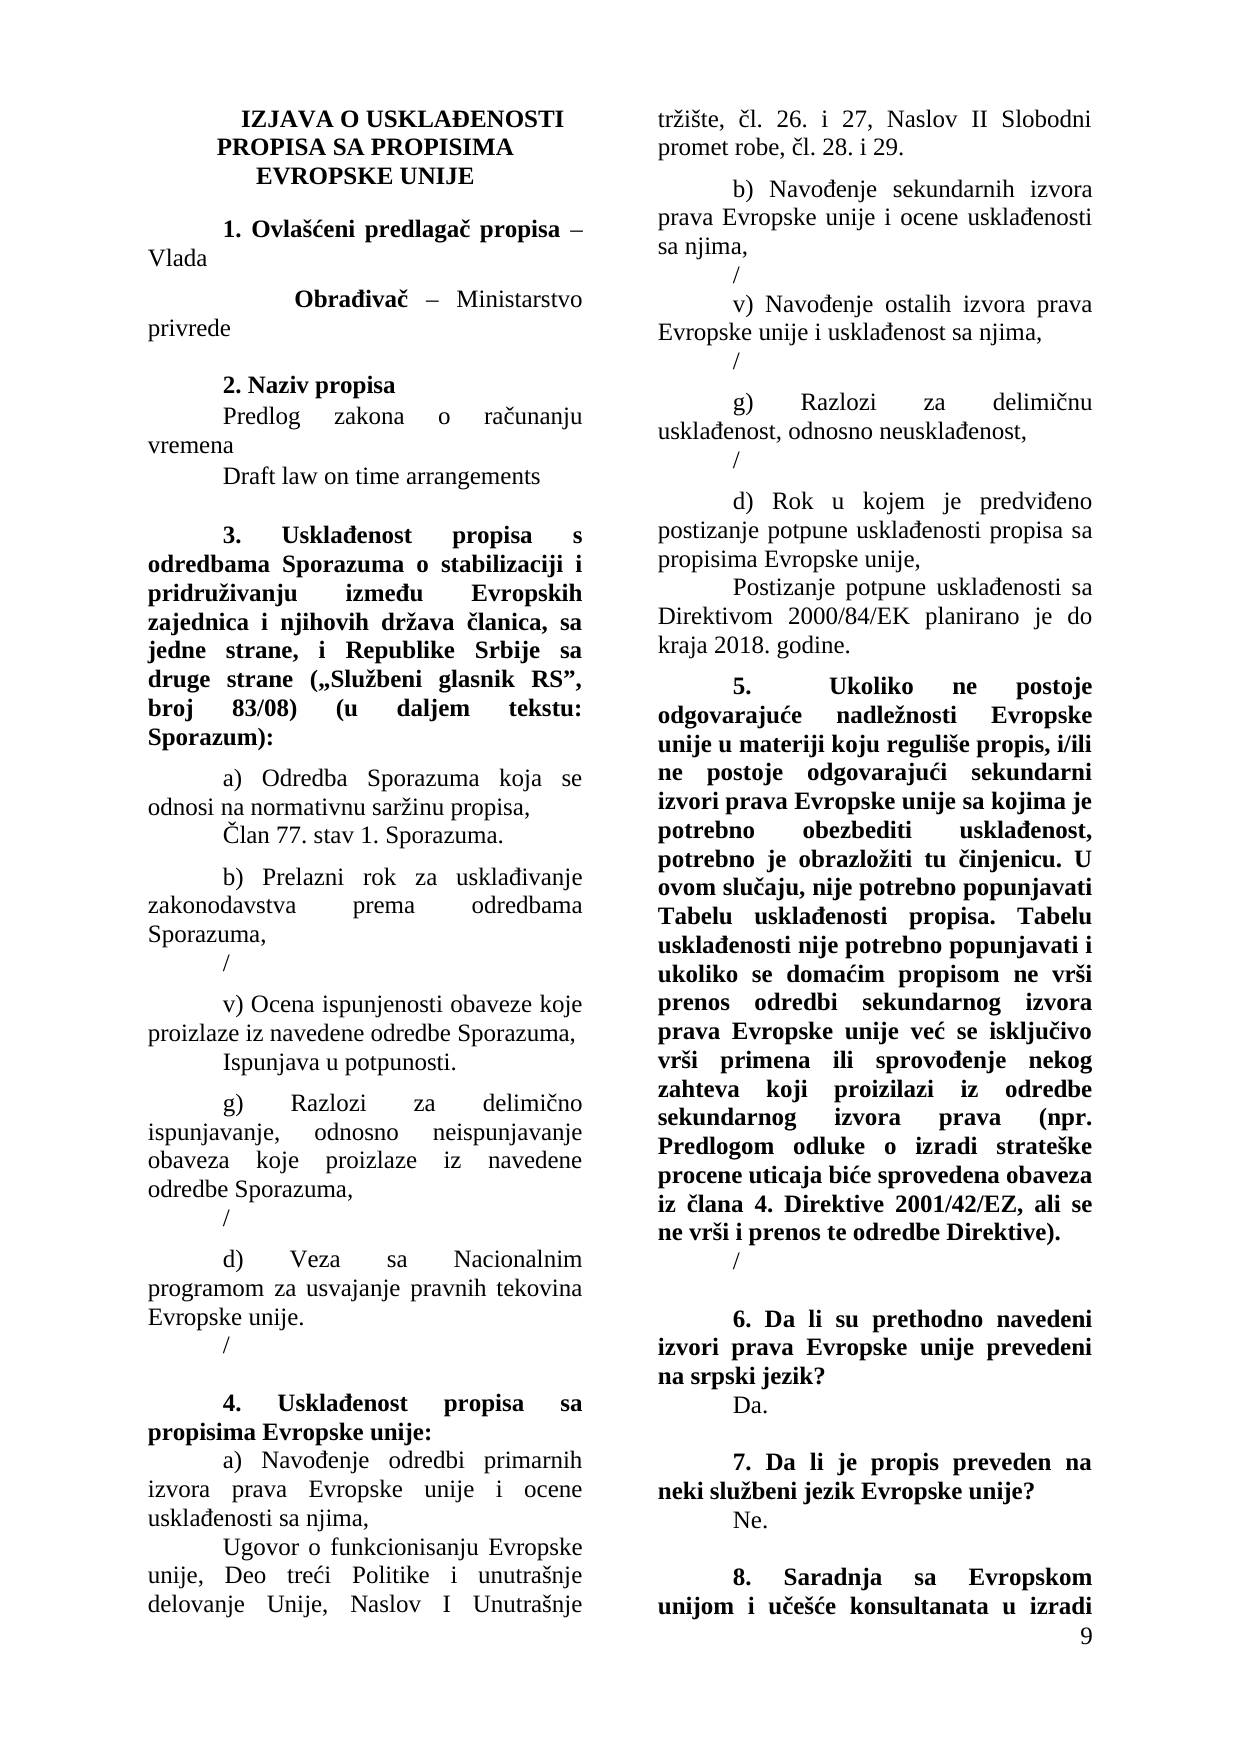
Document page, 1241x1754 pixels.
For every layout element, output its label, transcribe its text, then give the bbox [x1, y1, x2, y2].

text Postizanje potpune usklađenosti sa Direktivom 2000/84/EK planirano je do kraja 2018. godine. [658, 572, 1092, 659]
text / [148, 948, 583, 977]
text b) Navođenje sekundarnih izvora prava Evropske unije i ocene usklađenosti sa njima, [658, 174, 1092, 260]
text 6. Da li su prethodno navedeni izvori prava Evropske unije prevedeni na srpski jezik? [658, 1304, 1092, 1390]
text / [148, 1330, 583, 1359]
text / [148, 1203, 583, 1232]
text IZJAVA O USKLAĐENOSTI PROPISA SA PROPISIMA EVROPSKE UNIJE [148, 104, 583, 190]
text Da. [658, 1390, 1092, 1419]
text Obrađivač – Ministarstvo privrede [148, 284, 583, 342]
text v) Ocena ispunjenosti obaveze koje proizlaze iz navedene odredbe Sporazuma, [148, 989, 583, 1047]
text Draft law on time arrangements [148, 461, 583, 489]
text Ugovor o funkcionisanju Evropske unije, Deo treći Politike i unutrašnje delovanje Unije, Naslov I Unutrašnje tržište, čl. 26. i 27, Naslov II Slobodni promet robe, čl. 28. i 29. [148, 1532, 583, 1618]
text Član 77. stav 1. Sporazuma. [148, 820, 583, 849]
text v) Navođenje ostalih izvora prava Evropske unije i usklađenost sa njima, [658, 289, 1092, 346]
text 5. Ukoliko ne postoje odgovarajuće nadležnosti Evropske unije u materiji koju reguliše propis, i/ili ne postoje odgovarajući sekundarni izvori prava Evropske unije sa kojima je potrebno obezbediti usklađenost, potrebno je obrazložiti tu činjenicu. U ovom slučaju, nije potrebno popunjavati Tabelu usklađenosti propisa. Tabelu usklađenosti nije potrebno popunjavati i ukoliko se domaćim propisom ne vrši prenos odredbi sekundarnog izvora prava Evropske unije već se isključivo vrši primena ili sprovođenje nekog zahteva koji proizilazi iz odredbe sekundarnog izvora prava (npr. Predlogom odluke o izradi strateške procene uticaja biće sprovedena obaveza iz člana 4. Direktive 2001/42/EZ, ali se ne vrši i prenos te odredbe Direktive). [658, 671, 1092, 1246]
text 3. Usklađenost propisa s odredbama Sporazuma o stabilizaciji i pridruživanju između Evropskih zajednica i njihovih država članica, sa jedne strane, i Republike Srbije sa druge strane („Službeni glasnik RS”, broj 83/08) (u daljem tekstu: Sporazum): [148, 520, 583, 750]
text Ispunjava u potpunosti. [148, 1047, 583, 1075]
text a) Odredba Sporazuma koja se odnosi na normativnu saržinu propisa, [148, 763, 583, 820]
text g) Razlozi za delimično ispunjavanje, odnosno neispunjavanje obaveza koje proizlaze iz navedene odredbe Sporazuma, [148, 1088, 583, 1203]
text 4. Usklađenost propisa sa propisima Evropske unije: [148, 1388, 583, 1445]
text / [658, 260, 1092, 289]
text b) Prelazni rok za usklađivanje zakonodavstva prema odredbama Sporazuma, [148, 862, 583, 948]
text / [658, 445, 1092, 474]
text Predlog zakona o računanju vremena [148, 401, 583, 459]
text / [658, 1246, 1092, 1275]
text g) Razlozi za delimičnu usklađenost, odnosno neusklađenost, [658, 387, 1092, 445]
text 7. Da li je propis preveden na neki službeni jezik Evropske unije? [658, 1447, 1092, 1505]
text Ugovor o funkcionisanju Evropske unije, Deo treći Politike i unutrašnje delovanje Unije, Naslov I Unutrašnje tržište, čl. 26. i 27, Naslov II Slobodni promet robe, čl. 28. i 29. [658, 104, 1092, 161]
text 8. Saradnja sa Evropskom unijom i učešće konsultanata u izradi propisa i njihovo mišljenje o usklađenosti. [658, 1562, 1092, 1620]
text d) Rok u kojem je predviđeno postizanje potpune usklađenosti propisa sa propisima Evropske unije, [658, 486, 1092, 572]
text a) Navođenje odredbi primarnih izvora prava Evropske unije i ocene usklađenosti sa njima, [148, 1445, 583, 1532]
text Ne. [658, 1505, 1092, 1534]
text / [658, 346, 1092, 375]
text 2. Naziv propisa [148, 370, 583, 399]
text d) Veza sa Nacionalnim programom za usvajanje pravnih tekovina Evropske unije. [148, 1244, 583, 1330]
text 1. Ovlašćeni predlagač propisa – Vlada [148, 214, 583, 272]
